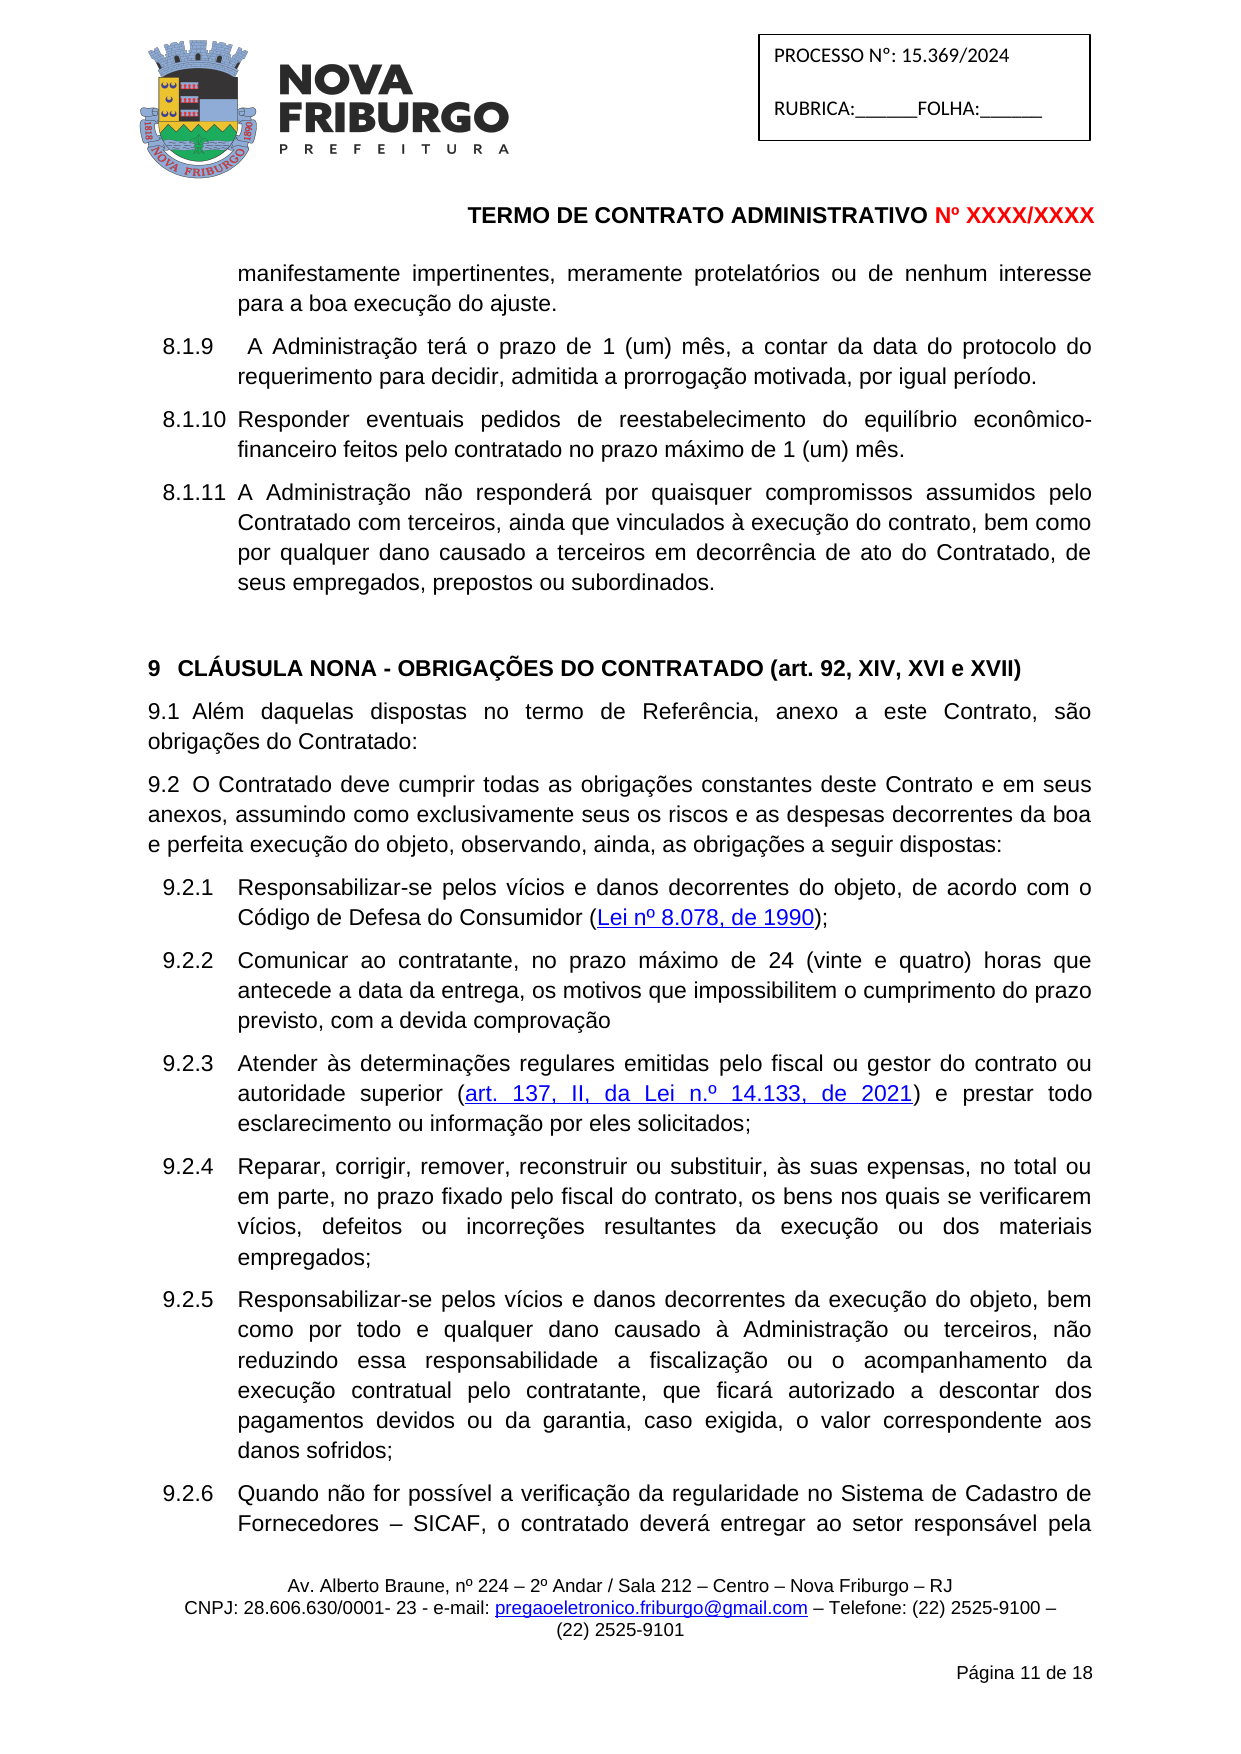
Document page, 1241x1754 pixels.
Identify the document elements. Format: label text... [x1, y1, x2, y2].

list O Contratado deve cumprir todas as obrigações constantes deste Contrato e em seus anexos, assumindo como exclusivamente seus os riscos e as despesas decorrentes da boa e perfeita execução do objeto, observando, ainda, as obrigações a seguir dispostas: [148, 771, 1092, 857]
list Comunicar ao contratante, no prazo máximo de 24 (vinte e quatro) horas que antecede a data da entrega, os motivos que impossibilitem o cumprimento do prazo previsto, com a devida comprovação [162, 947, 1092, 1033]
list Responsabilizar-se pelos vícios e danos decorrentes da execução do objeto, bem como por todo e qualquer dano causado à Administração ou terceiros, não reduzindo essa responsabilidade a fiscalização ou o acompanhamento da execução contratual pelo contratante, que ficará autorizado a descontar dos pagamentos devidos ou da garantia, caso exigida, o valor correspondente aos danos sofridos; [162, 1286, 1092, 1463]
list Responsabilizar-se pelos vícios e danos decorrentes do objeto, de acordo com o Código de Defesa do Consumidor (Lei nº 8.078, de 1990); [162, 874, 1092, 930]
list Além daquelas dispostas no termo de Referência, anexo a este Contrato, são obrigações do Contratado: [148, 698, 1092, 754]
list Reparar, corrigir, remover, reconstruir ou substituir, às suas expensas, no total ou em parte, no prazo fixado pelo fiscal do contrato, os bens nos quais se verificarem vícios, defeitos ou incorreções resultantes da execução ou dos materiais empregados; [162, 1153, 1092, 1270]
list A Administração não responderá por quaisquer compromissos assumidos pelo Contratado com terceiros, ainda que vinculados à execução do contrato, bem como por qualquer dano causado a terceiros em decorrência de ato do Contratado, de seus empregados, prepostos ou subordinados. [162, 479, 1092, 596]
list Responder eventuais pedidos de reestabelecimento do equilíbrio econômico-financeiro feitos pelo contratado no prazo máximo de 1 (um) mês. [162, 406, 1092, 462]
list Atender às determinações regulares emitidas pelo fiscal ou gestor do contrato ou autoridade superior (art. 137, II, da Lei n.º 14.133, de 2021) e prestar todo esclarecimento ou informação por eles solicitados; [162, 1050, 1092, 1136]
list A Administração terá o prazo de 1 (um) mês, a contar da data do protocolo do requerimento para decidir, admitida a prorrogação motivada, por igual período. [162, 333, 1092, 389]
list CLÁUSULA NONA - OBRIGAÇÕES DO CONTRATADO (art. 92, XIV, XVI e XVII) [148, 655, 1092, 681]
picture [126, 34, 523, 180]
